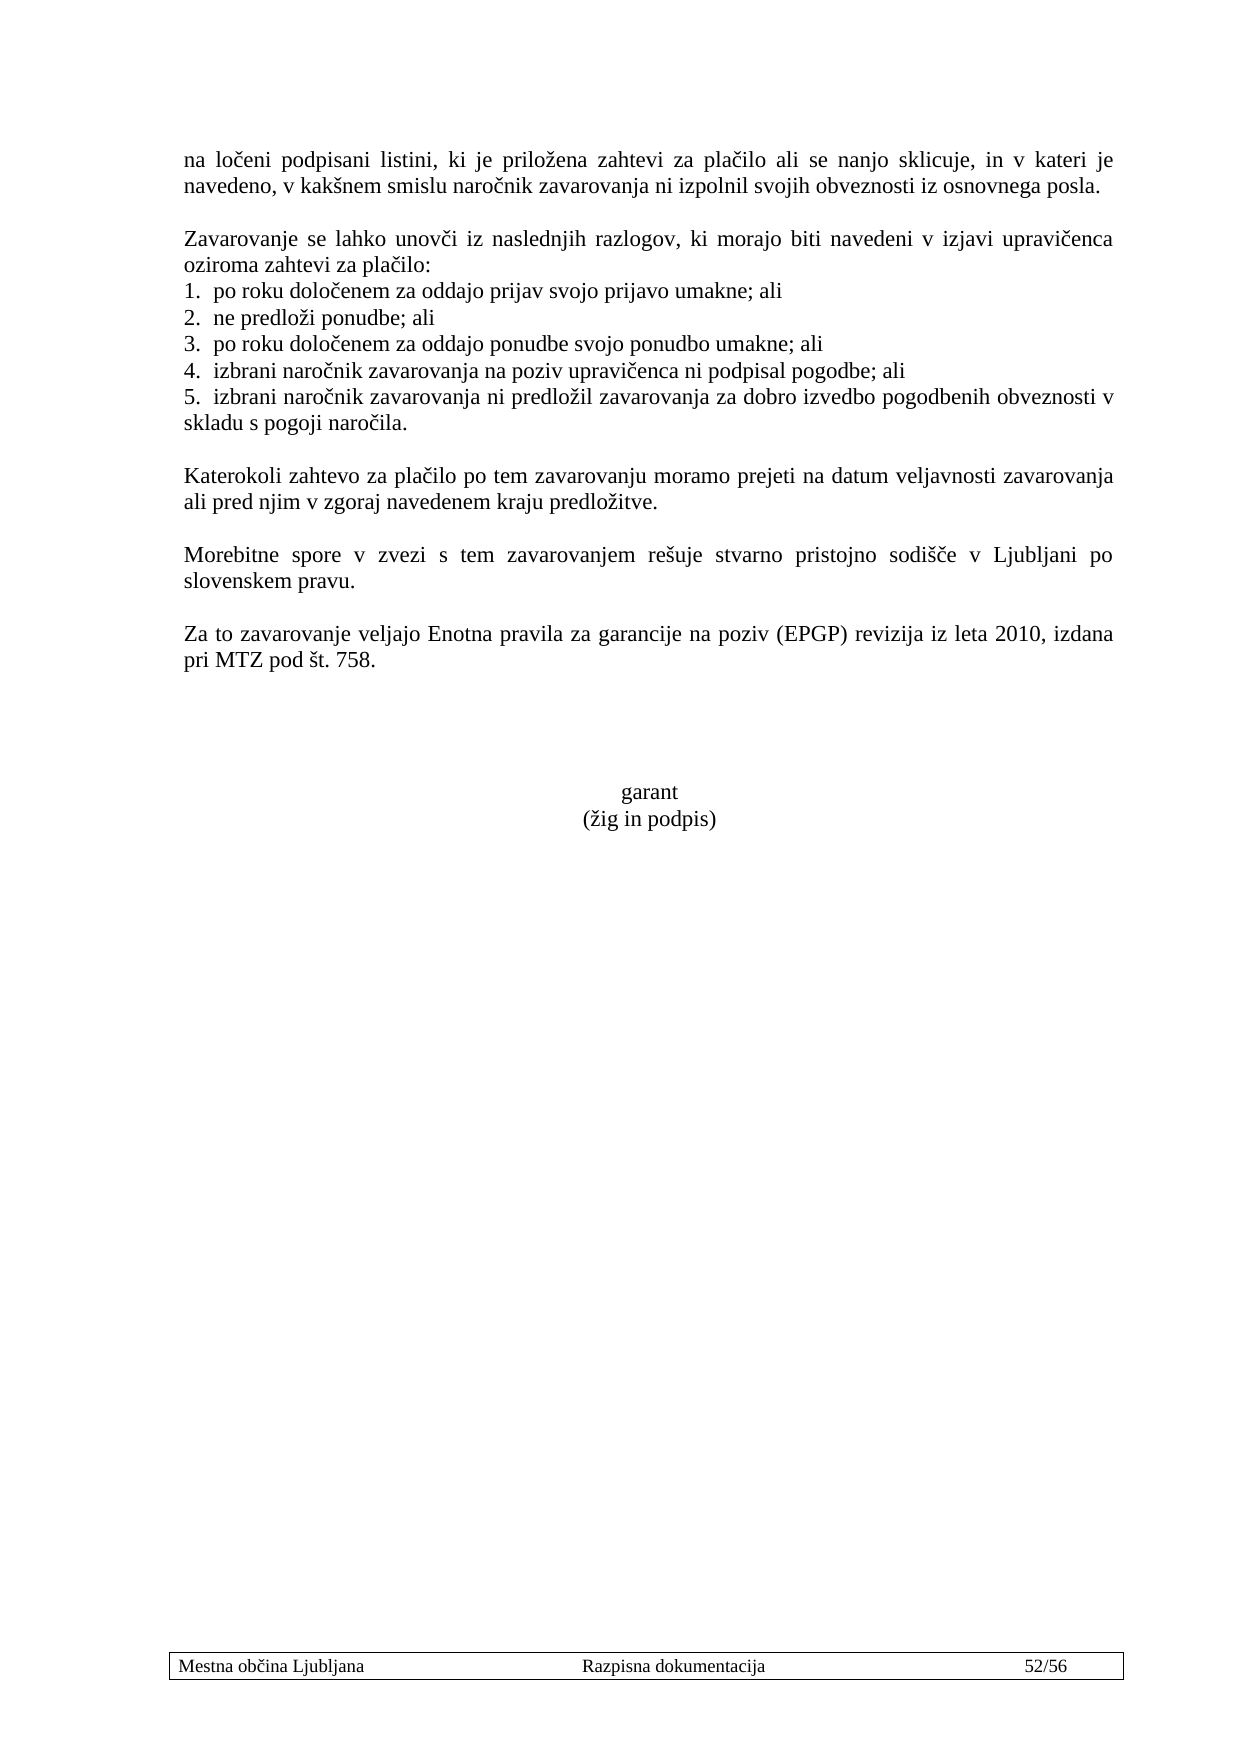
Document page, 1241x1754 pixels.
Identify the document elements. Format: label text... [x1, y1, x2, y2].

list po roku določenem za oddajo ponudbe svojo ponudbo umakne; ali [184, 330, 1115, 357]
text garant [184, 778, 1115, 805]
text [184, 146, 1115, 198]
list ne predloži ponudbe; ali [184, 304, 1115, 330]
list po roku določenem za oddajo prijav svojo prijavo umakne; ali [184, 278, 1115, 304]
text Za to zavarovanje veljajo Enotna pravila za garancije na poziv (EPGP) revizija iz leta 2010, izdana pri MTZ pod št. 758. [184, 620, 1115, 673]
text Zavarovanje se lahko unovči iz naslednjih razlogov, ki morajo biti navedeni v izjavi upravičenca oziroma zahtevi za plačilo: [184, 225, 1115, 278]
text Katerokoli zahtevo za plačilo po tem zavarovanju moramo prejeti na datum veljavnosti zavarovanja ali pred njim v zgoraj navedenem kraju predložitve. [184, 462, 1115, 515]
text Morebitne spore v zvezi s tem zavarovanjem rešuje stvarno pristojno sodišče v Ljubljani po slovenskem pravu. [184, 541, 1115, 594]
list izbrani naročnik zavarovanja ni predložil zavarovanja za dobro izvedbo pogodbenih obveznosti v skladu s pogoji naročila. [184, 383, 1115, 436]
text (žig in podpis) [184, 805, 1115, 831]
list izbrani naročnik zavarovanja na poziv upravičenca ni podpisal pogodbe; ali [184, 357, 1115, 383]
